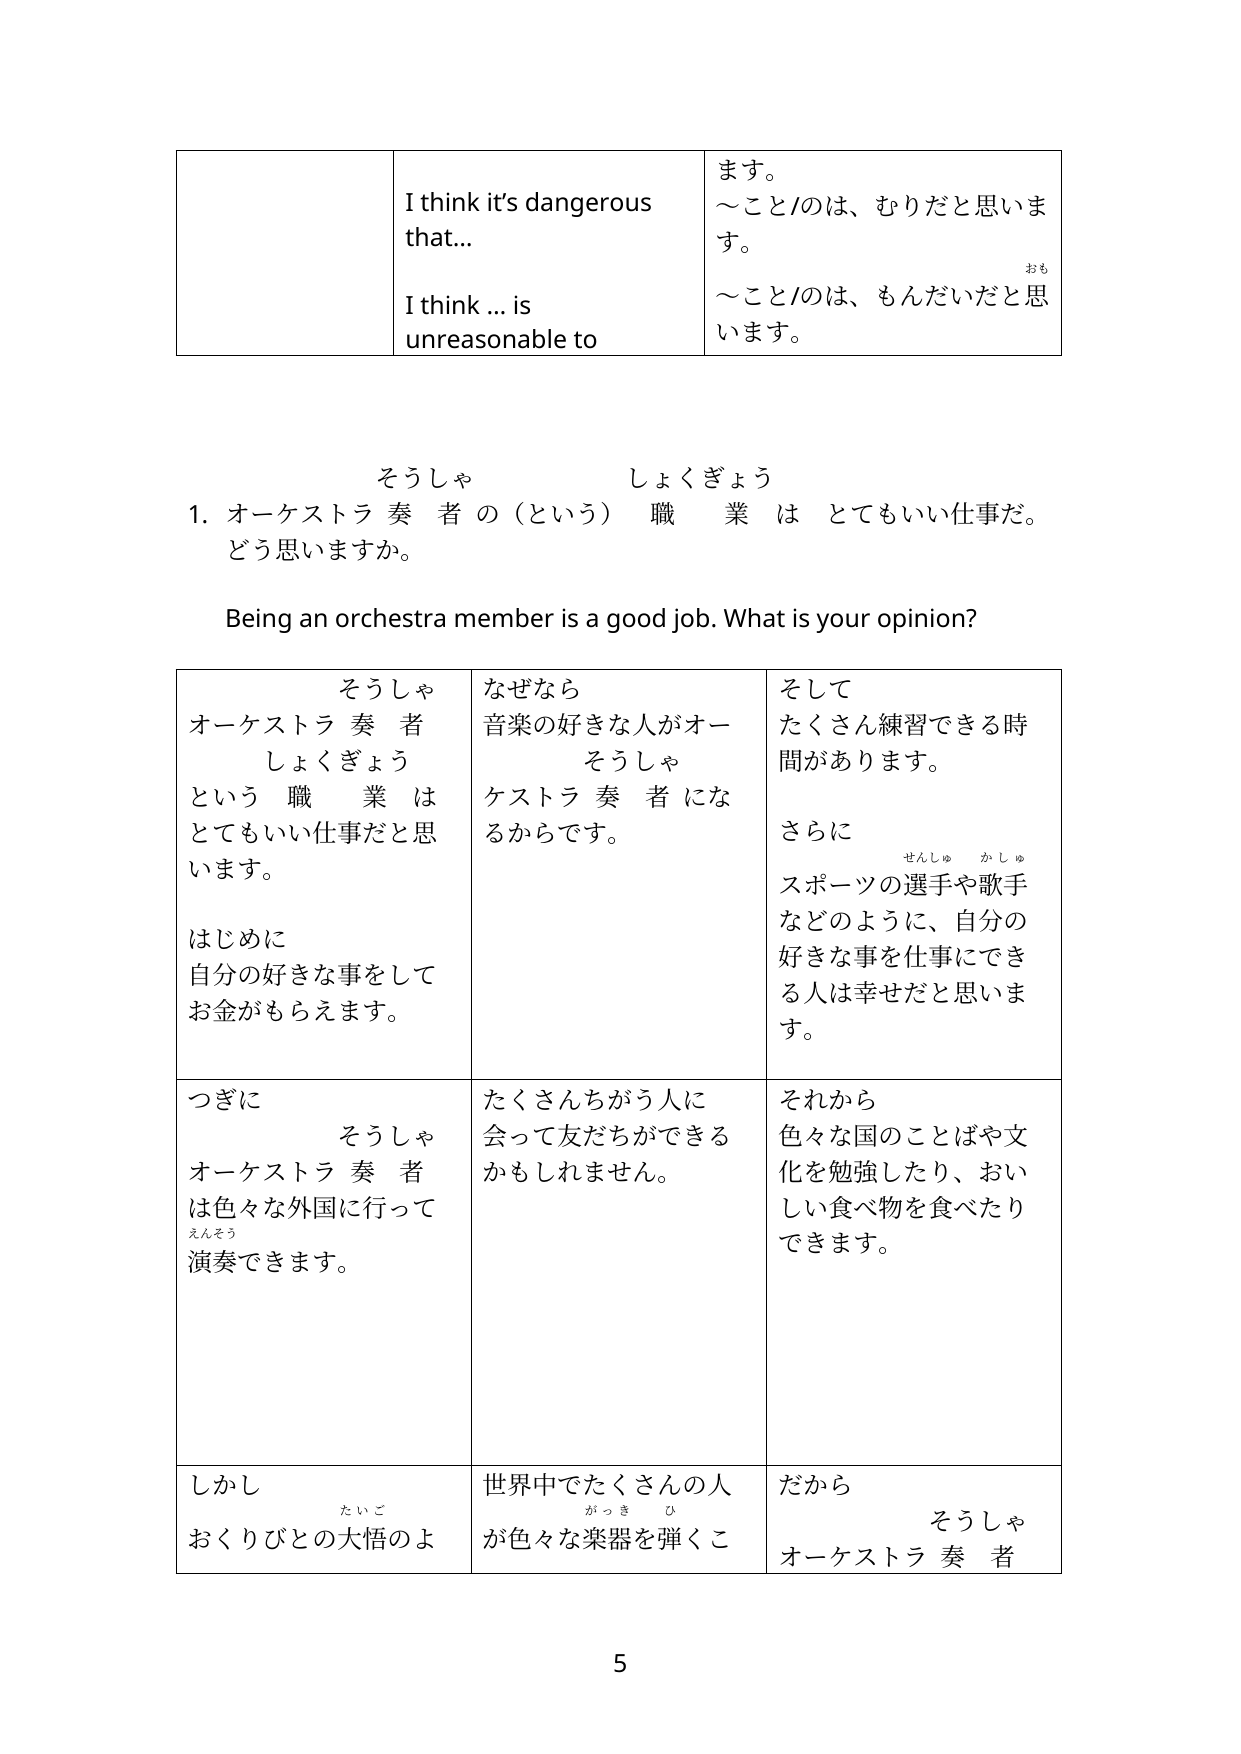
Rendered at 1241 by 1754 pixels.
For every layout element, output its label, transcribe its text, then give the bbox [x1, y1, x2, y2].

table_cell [394, 151, 704, 355]
table_cell つぎに オーケストラは色々な外国に行ってできます。 [177, 1080, 471, 1464]
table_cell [767, 1466, 1061, 1573]
table_header そして たくさん練習できる時間があります。 さらに スポーツのやなどのように、自分の好きな事を仕事にできる人は幸せだと思います。 [767, 670, 1061, 1079]
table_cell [177, 151, 393, 355]
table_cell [177, 1466, 471, 1573]
list オーケストラの（という）は とてもいい仕事だ。どう思いますか。 [187, 459, 1053, 567]
table_cell たくさんちがう人に会って友だちができるかもしれません。 [472, 1080, 766, 1464]
table_header なぜなら 音楽の好きな人がオーケストラになるからです。 [472, 670, 766, 1079]
table_cell それから 色々な国のことばや文化を勉強したり、おいしい食べ物を食べたりできます。 [767, 1080, 1061, 1464]
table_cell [705, 151, 1061, 355]
list Being an orchestra member is a good job. What is your opinion? [225, 601, 1053, 635]
table_header オーケストラというはとてもいい仕事だと思います。 はじめに 自分の好きな事をしてお金がもらえます。 [177, 670, 471, 1079]
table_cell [472, 1466, 766, 1573]
